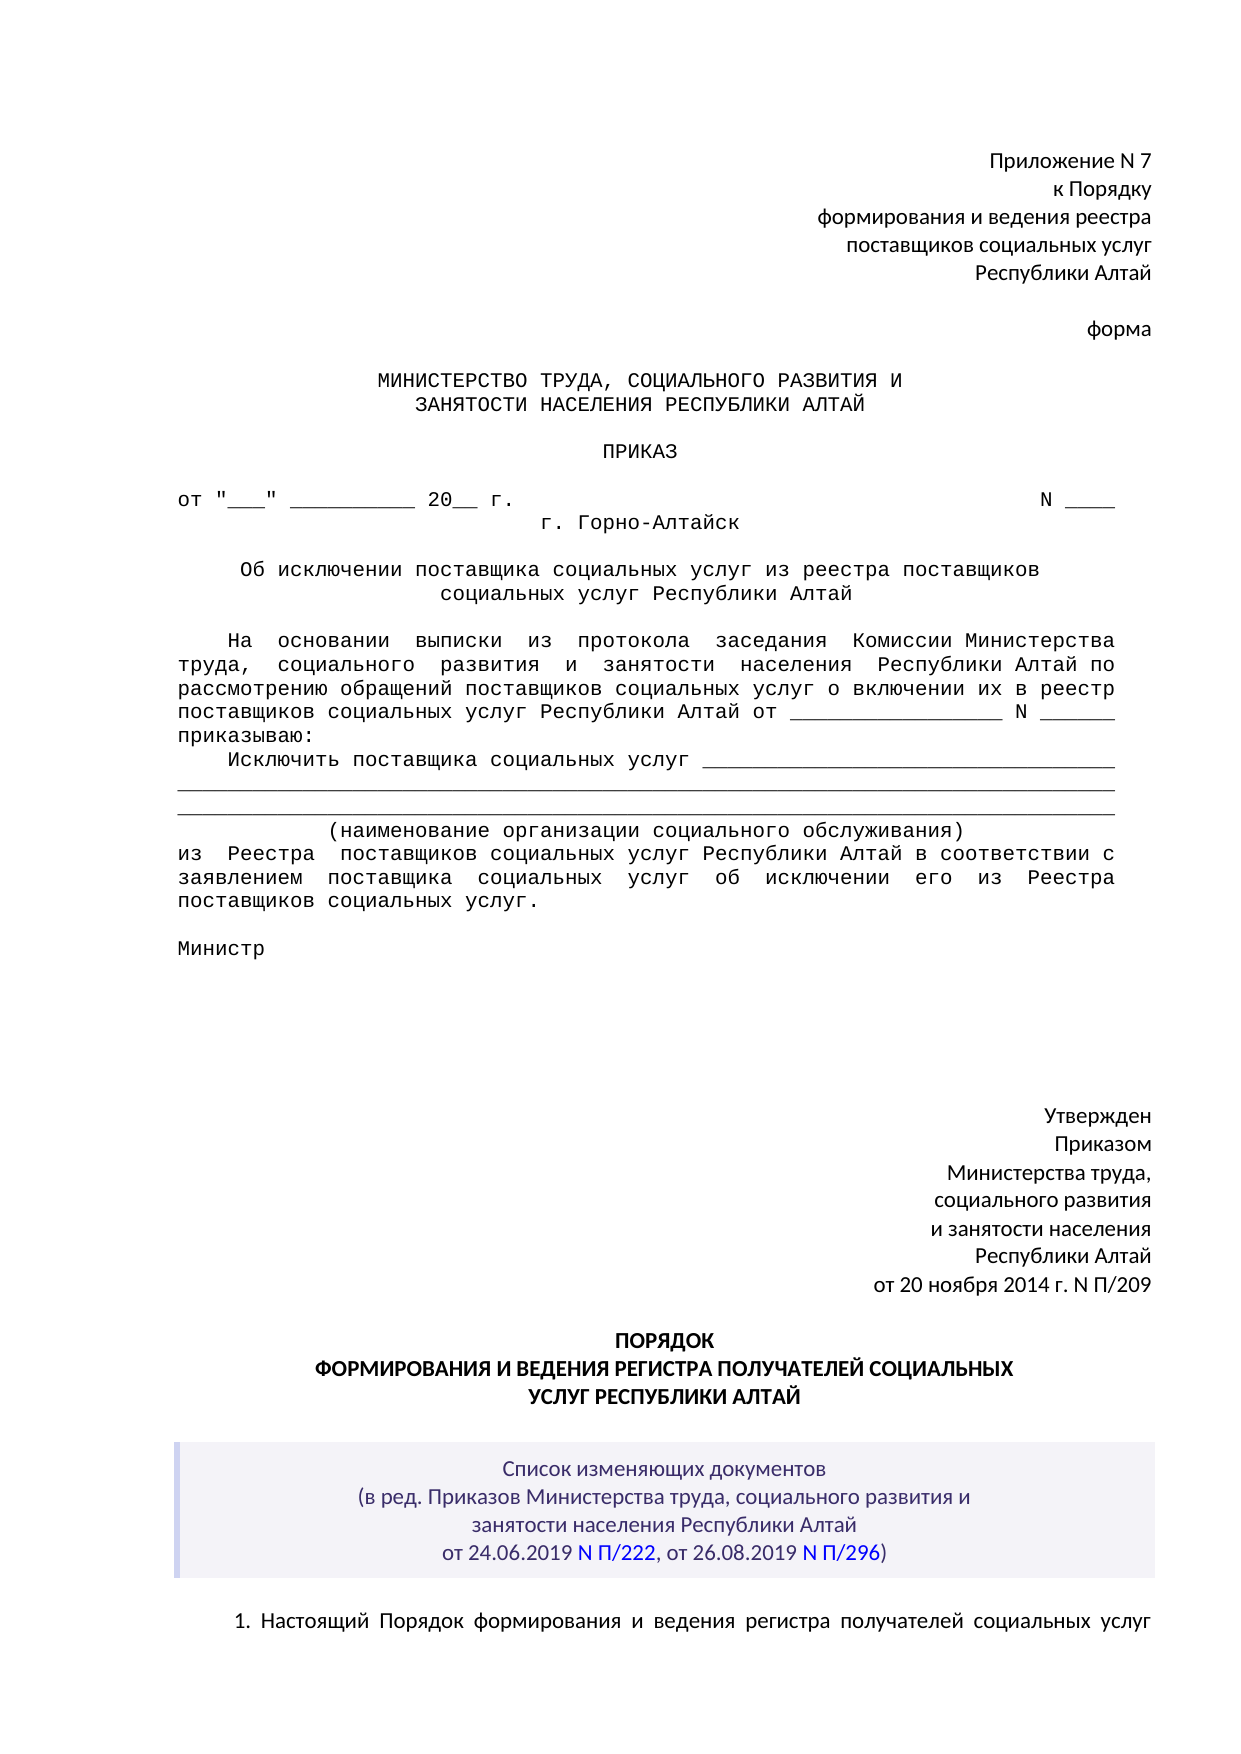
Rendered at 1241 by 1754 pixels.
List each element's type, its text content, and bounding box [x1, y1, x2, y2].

text ___________________________________________________________________________ [177, 796, 1152, 819]
text Приказом [177, 1129, 1152, 1158]
text к Порядку [177, 174, 1152, 202]
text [177, 1606, 1152, 1634]
text социального развития [177, 1186, 1152, 1214]
text Приложение N 7 [177, 146, 1152, 174]
text поставщиков социальных услуг Республики Алтай от _________________ N ______ [177, 701, 1152, 725]
title УСЛУГ РЕСПУБЛИКИ АЛТАЙ [177, 1382, 1152, 1410]
text Исключить поставщика социальных услуг _________________________________ [177, 749, 1152, 772]
text формирования и ведения реестра [177, 202, 1152, 230]
text МИНИСТЕРСТВО ТРУДА, СОЦИАЛЬНОГО РАЗВИТИЯ И [177, 370, 1152, 394]
text поставщиков социальных услуг. [177, 891, 1152, 914]
text ЗАНЯТОСТИ НАСЕЛЕНИЯ РЕСПУБЛИКИ АЛТАЙ [177, 394, 1152, 418]
title ФОРМИРОВАНИЯ И ВЕДЕНИЯ РЕГИСТРА ПОЛУЧАТЕЛЕЙ СОЦИАЛЬНЫХ [177, 1354, 1152, 1382]
text и занятости населения [177, 1214, 1152, 1242]
text Утвержден [177, 1102, 1152, 1129]
text от 20 ноября 2014 г. N П/209 [177, 1270, 1152, 1298]
text от "___" __________ 20__ г. N ____ [177, 488, 1152, 512]
text рассмотрению обращений поставщиков социальных услуг о включении их в реестр [177, 678, 1152, 701]
text На основании выписки из протокола заседания Комиссии Министерства [177, 630, 1152, 654]
text (наименование организации социального обслуживания) [177, 819, 1152, 843]
table_header Список изменяющих документов (в ред. Приказов Министерства труда, социального развития и занятости населения Республики Алтай от 24.06.2019 N П/222, от 26.08.2019 N П/296) [180, 1442, 1149, 1578]
text труда, социального развития и занятости населения Республики Алтай по [177, 654, 1152, 678]
text Республики Алтай [177, 1242, 1152, 1270]
title ПОРЯДОК [177, 1326, 1152, 1354]
text Республики Алтай [177, 258, 1152, 286]
text форма [177, 314, 1152, 342]
text Об исключении поставщика социальных услуг из реестра поставщиков [177, 559, 1152, 583]
text из Реестра поставщиков социальных услуг Республики Алтай в соответствии с [177, 843, 1152, 867]
text заявлением поставщика социальных услуг об исключении его из Реестра [177, 867, 1152, 891]
text Министр [177, 938, 1152, 961]
text Министерства труда, [177, 1158, 1152, 1186]
text ПРИКАЗ [177, 441, 1152, 465]
text поставщиков социальных услуг [177, 230, 1152, 258]
text г. Горно-Алтайск [177, 512, 1152, 536]
text социальных услуг Республики Алтай [177, 583, 1152, 607]
text приказываю: [177, 725, 1152, 749]
text ___________________________________________________________________________ [177, 772, 1152, 796]
